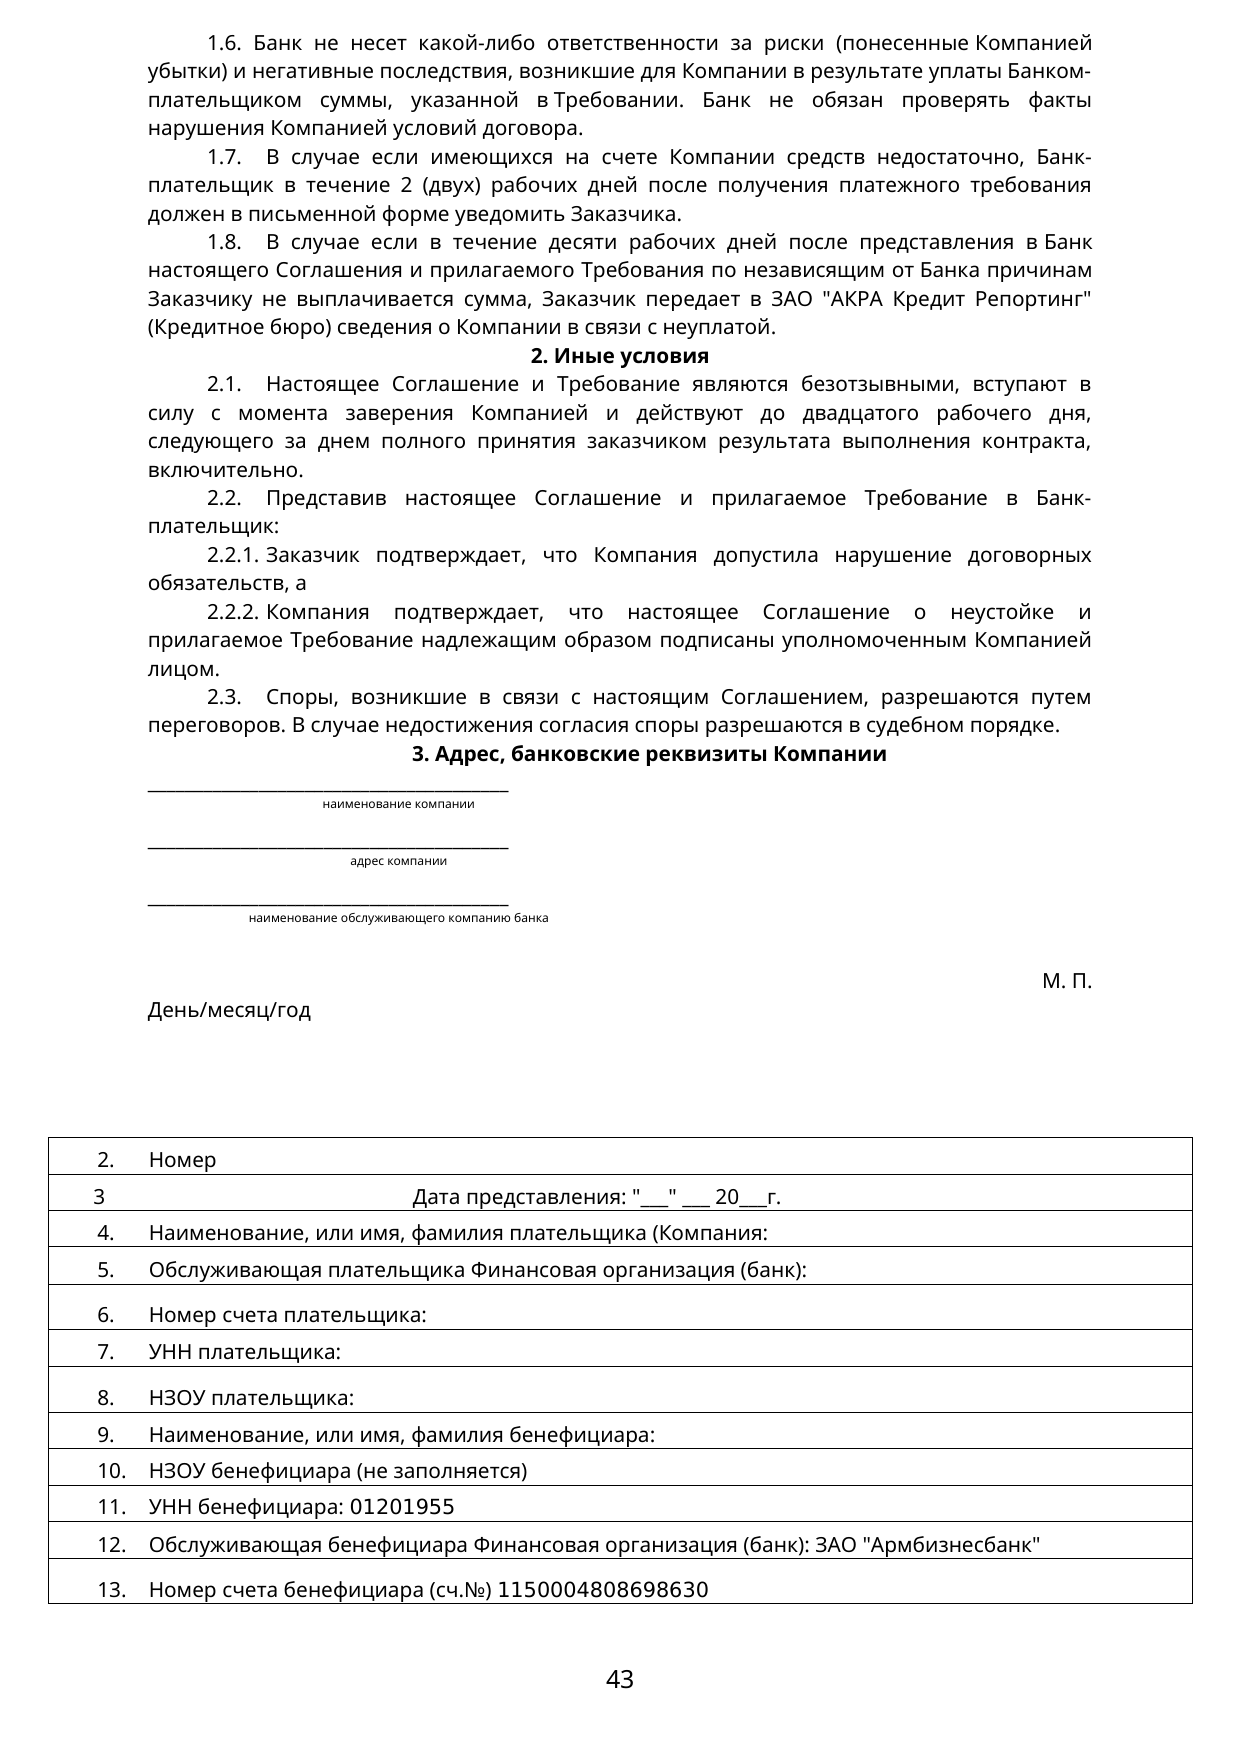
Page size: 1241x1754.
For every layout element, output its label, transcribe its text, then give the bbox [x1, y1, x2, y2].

text М. П. [148, 967, 1092, 995]
text 1.8. В случае если в течение десяти рабочих дней после представления в Банк настоящего Соглашения и прилагаемого Требования по независящим от Банка причинам Заказчику не выплачивается сумма, Заказчик передает в ЗАО "АКРА Кредит Репортинг" (Кредитное бюро) сведения о Компании в связи с неуплатой. [148, 227, 1092, 341]
table_cell 7. УНН плательщика: [49, 1330, 1192, 1366]
text 3. Адрес, банковские реквизиты Компании [148, 739, 1092, 767]
text 1.6. Банк не несет какой-либо ответственности за риски (понесенные Компанией убытки) и негативные последствия, возникшие для Компании в результате уплаты Банком-плательщиком суммы, указанной в Требовании. Банк не обязан проверять факты нарушения Компанией условий договора. [148, 28, 1092, 142]
text адрес компании [148, 853, 650, 881]
text 2.1. Настоящее Соглашение и Требование являются безотзывными, вступают в силу с момента заверения Компанией и действуют до двадцатого рабочего дня, следующего за днем полного принятия заказчиком результата выполнения контракта, включительно. [148, 369, 1092, 483]
text наименование компании [148, 796, 650, 824]
text 2.2.1. Заказчик подтверждает, что Компания допустила нарушение договорных обязательств, а [148, 540, 1092, 597]
text _______________________________________ [148, 824, 1092, 853]
table_cell 13. Номер счета бенефициара (сч.№) 1150004808698630 [49, 1559, 1192, 1603]
table_cell 8. НЗОУ плательщика: [49, 1367, 1192, 1412]
text 2. Иные условия [148, 341, 1092, 369]
text 2.2. Представив настоящее Соглашение и прилагаемое Требование в Банк-плательщик: [148, 483, 1092, 540]
text 2.3. Споры, возникшие в связи с настоящим Соглашением, разрешаются путем переговоров. В случае недостижения согласия споры разрешаются в судебном порядке. [148, 682, 1092, 739]
table_header 2. Номер [49, 1138, 1192, 1174]
table_cell 4. Наименование, или имя, фамилия плательщика (Компания: [49, 1211, 1192, 1246]
text _______________________________________ [148, 881, 1092, 910]
text 2.2.2. Компания подтверждает, что настоящее Соглашение о неустойке и прилагаемое Требование надлежащим образом подписаны уполномоченным Компанией лицом. [148, 597, 1092, 682]
table_cell 5. Обслуживающая плательщика Финансовая организация (банк): [49, 1247, 1192, 1284]
table_cell 11. УНН бенефициара: 01201955 [49, 1486, 1192, 1521]
table_cell 6. Номер счета плательщика: [49, 1285, 1192, 1329]
table_cell 3 Дата представления: "___" ___ 20___г. [49, 1175, 1192, 1210]
text _______________________________________ [148, 767, 1092, 796]
text наименование обслуживающего компанию банка [148, 910, 650, 938]
text 1.7. В случае если имеющихся на счете Компании средств недостаточно, Банк-плательщик в течение 2 (двух) рабочих дней после получения платежного требования должен в письменной форме уведомить Заказчика. [148, 142, 1092, 227]
table_cell 9. Наименование, или имя, фамилия бенефициара: [49, 1413, 1192, 1448]
table_cell 10. НЗОУ бенефициара (не заполняется) [49, 1449, 1192, 1485]
table_cell 12. Обслуживающая бенефициара Финансовая организация (банк): ЗАО "Армбизнесбанк" [49, 1522, 1192, 1558]
text День/месяц/год [148, 995, 1092, 1023]
